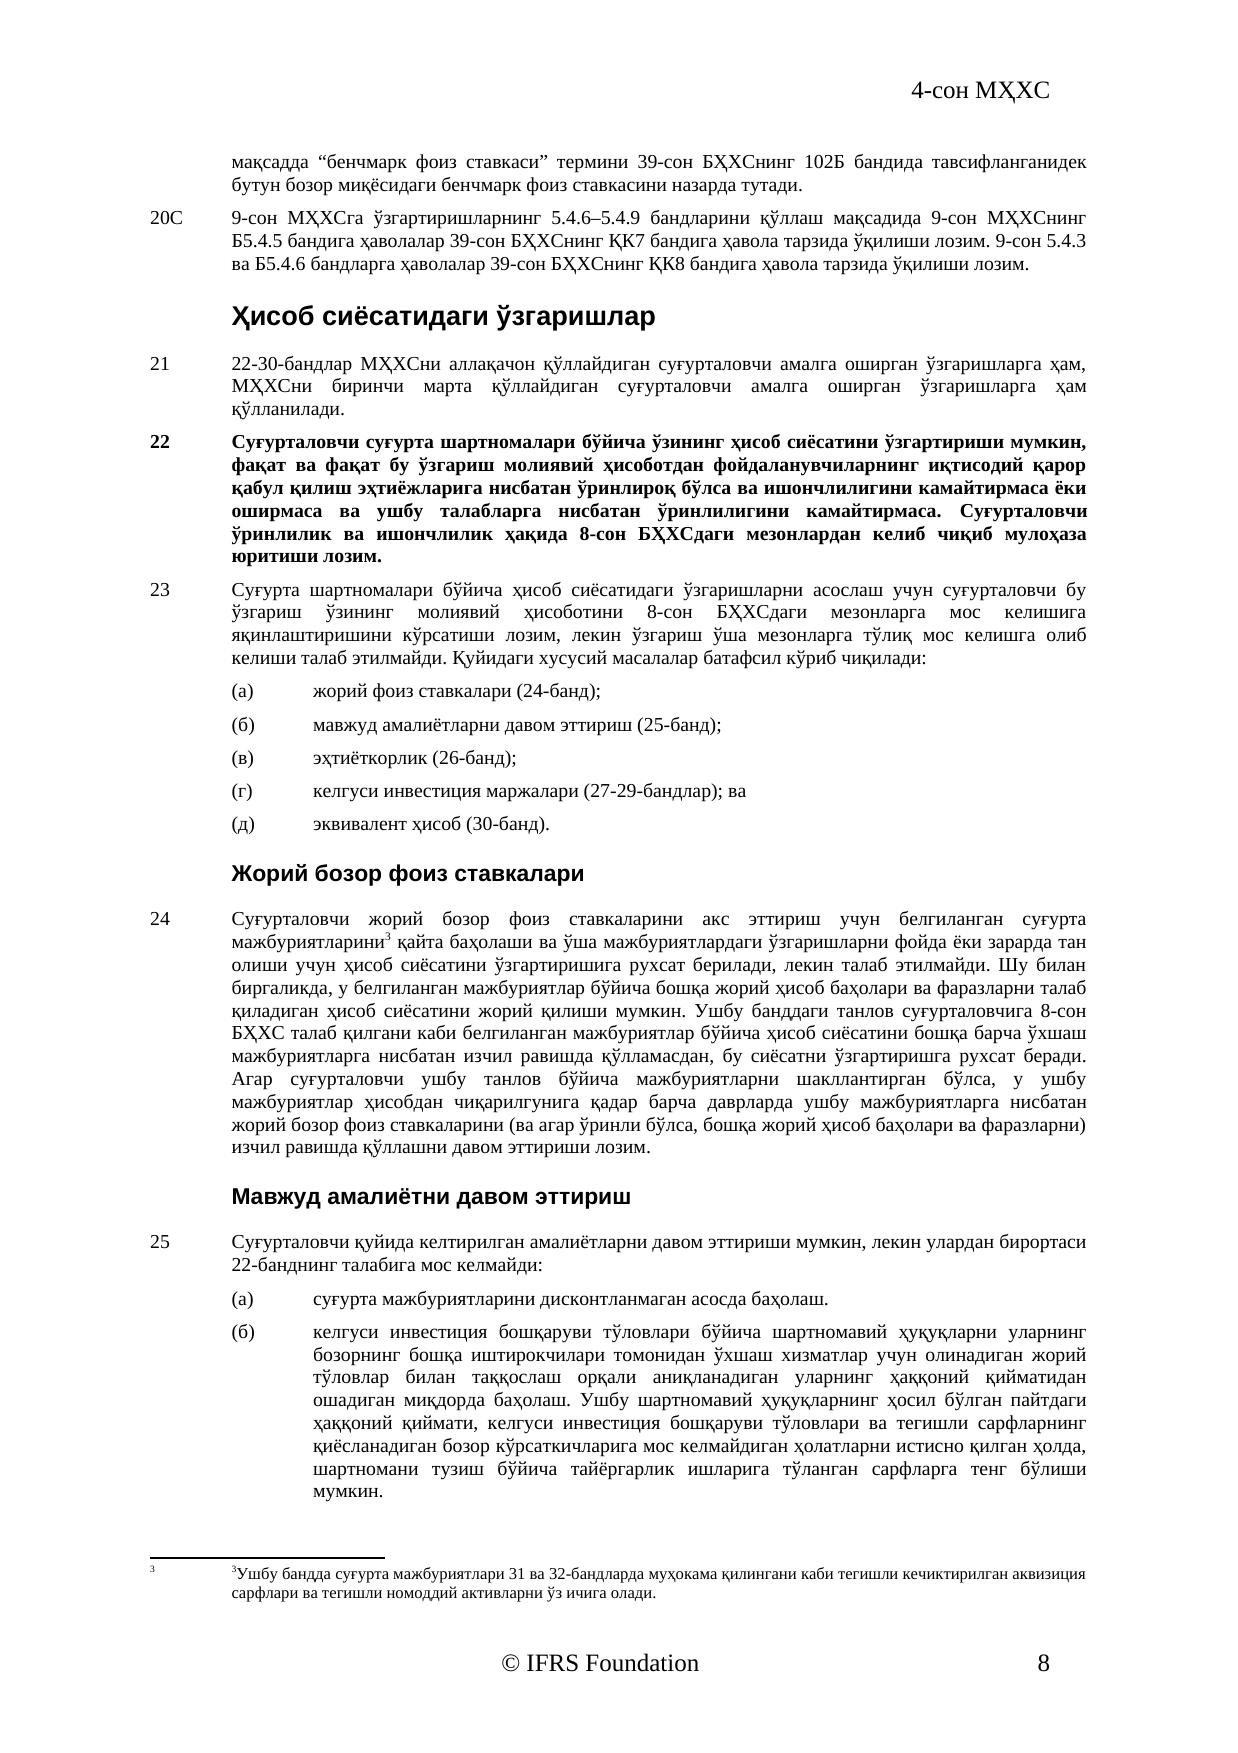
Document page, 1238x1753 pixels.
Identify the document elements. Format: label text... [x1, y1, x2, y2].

text 21 22-30-бандлар МҲХСни аллақачон қўллайдиган суғурталовчи амалга оширган ўзгаришларга ҳам, МҲХСни биринчи марта қўллайдиган суғурталовчи амалга оширган ўзгаришларга ҳам қўлланилади. [150, 352, 1087, 420]
text (а) суғурта мажбуриятларини дисконтланмаган асосда баҳолаш. [231, 1286, 1087, 1309]
text 22 Суғурталовчи суғурта шартномалари бўйича ўзининг ҳисоб сиёсатини ўзгартириши мумкин, фақат ва фақат бу ўзгариш молиявий ҳисоботдан фойдаланувчиларнинг иқтисодий қарор қабул қилиш эҳтиёжларига нисбатан ўринлироқ бўлса ва ишончлилигини камайтирмаса ёки оширмаса ва ушбу талабларга нисбатан ўринлилигини камайтирмаса. Суғурталовчи ўринлилик ва ишончлилик ҳақида 8-сон БҲХСдаги мезонлардан келиб чиқиб мулоҳаза юритиши лозим. [150, 430, 1087, 567]
text 20С 9-сон МҲХСга ўзгартиришларнинг 5.4.6–5.4.9 бандларини қўллаш мақсадида 9-сон МҲХСнинг Б5.4.5 бандига ҳаволалар 39-сон БҲХСнинг ҚК7 бандига ҳавола тарзида ўқилиши лозим. 9-сон 5.4.3 ва Б5.4.6 бандларга ҳаволалар 39-сон БҲХСнинг ҚК8 бандига ҳавола тарзида ўқилиши лозим. [150, 206, 1087, 274]
text Ҳисоб сиёсатидаги ўзгаришлар [231, 299, 1087, 331]
text (б) келгуси инвестиция бошқаруви тўловлари бўйича шартномавий ҳуқуқларни уларнинг бозорнинг бошқа иштирокчилари томонидан ўхшаш хизматлар учун олинадиган жорий тўловлар билан таққослаш орқали аниқланадиган уларнинг ҳаққоний қийматидан ошадиган миқдорда баҳолаш. Ушбу шартномавий ҳуқуқларнинг ҳосил бўлган пайтдаги ҳаққоний қиймати, келгуси инвестиция бошқаруви тўловлари ва тегишли сарфларнинг қиёсланадиган бозор кўрсаткичларига мос келмайдиган ҳолатларни истисно қилган ҳолда, шартномани тузиш бўйича тайёргарлик ишларига тўланган сарфларга тенг бўлиши мумкин. [231, 1320, 1087, 1502]
text (а) жорий фоиз ставкалари (24-банд); [231, 679, 1087, 702]
text 24 Суғурталовчи жорий бозор фоиз ставкаларини акс эттириш учун белгиланган суғурта мажбуриятларини3 қайта баҳолаши ва ўша мажбуриятлардаги ўзгаришларни фойда ёки зарарда тан олиши учун ҳисоб сиёсатини ўзгартиришига рухсат берилади, лекин талаб этилмайди. Шу билан биргаликда, у белгиланган мажбуриятлар бўйича бошқа жорий ҳисоб баҳолари ва фаразларни талаб қиладиган ҳисоб сиёсатини жорий қилиши мумкин. Ушбу банддаги танлов суғурталовчига 8-сон БҲХС талаб қилгани каби белгиланган мажбуриятлар бўйича ҳисоб сиёсатини бошқа барча ўхшаш мажбуриятларга нисбатан изчил равишда қўлламасдан, бу сиёсатни ўзгартиришга рухсат беради. Агар суғурталовчи ушбу танлов бўйича мажбуриятларни шакллантирган бўлса, у ушбу мажбуриятлар ҳисобдан чиқарилгунига қадар барча даврларда ушбу мажбуриятларга нисбатан жорий бозор фоиз ставкаларини (ва агар ўринли бўлса, бошқа жорий ҳисоб баҳолари ва фаразларни) изчил равишда қўллашни давом эттириши лозим. [150, 907, 1087, 1158]
text 23 Суғурта шартномалари бўйича ҳисоб сиёсатидаги ўзгаришларни асослаш учун суғурталовчи бу ўзгариш ўзининг молиявий ҳисоботини 8-сон БҲХСдаги мезонларга мос келишига яқинлаштиришини кўрсатиши лозим, лекин ўзгариш ўша мезонларга тўлиқ мос келишга олиб келиши талаб этилмайди. Қуйидаги хусусий масалалар батафсил кўриб чиқилади: [150, 578, 1087, 669]
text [150, 150, 1087, 196]
text (г) келгуси инвестиция маржалари (27-29-бандлар); ва [231, 779, 1087, 802]
text Мавжуд амалиётни давом эттириш [231, 1183, 1087, 1209]
text (д) эквивалент ҳисоб (30-банд). [231, 812, 1087, 835]
text Жорий бозор фоиз ставкалари [231, 860, 1087, 886]
text (б) мавжуд амалиётларни давом эттириш (25-банд); [231, 713, 1087, 735]
text (в) эҳтиёткорлик (26-банд); [231, 746, 1087, 769]
text 25 Суғурталовчи қуйида келтирилган амалиётларни давом эттириши мумкин, лекин улардан бирортаси 22-банднинг талабига мос келмайди: [150, 1230, 1087, 1276]
